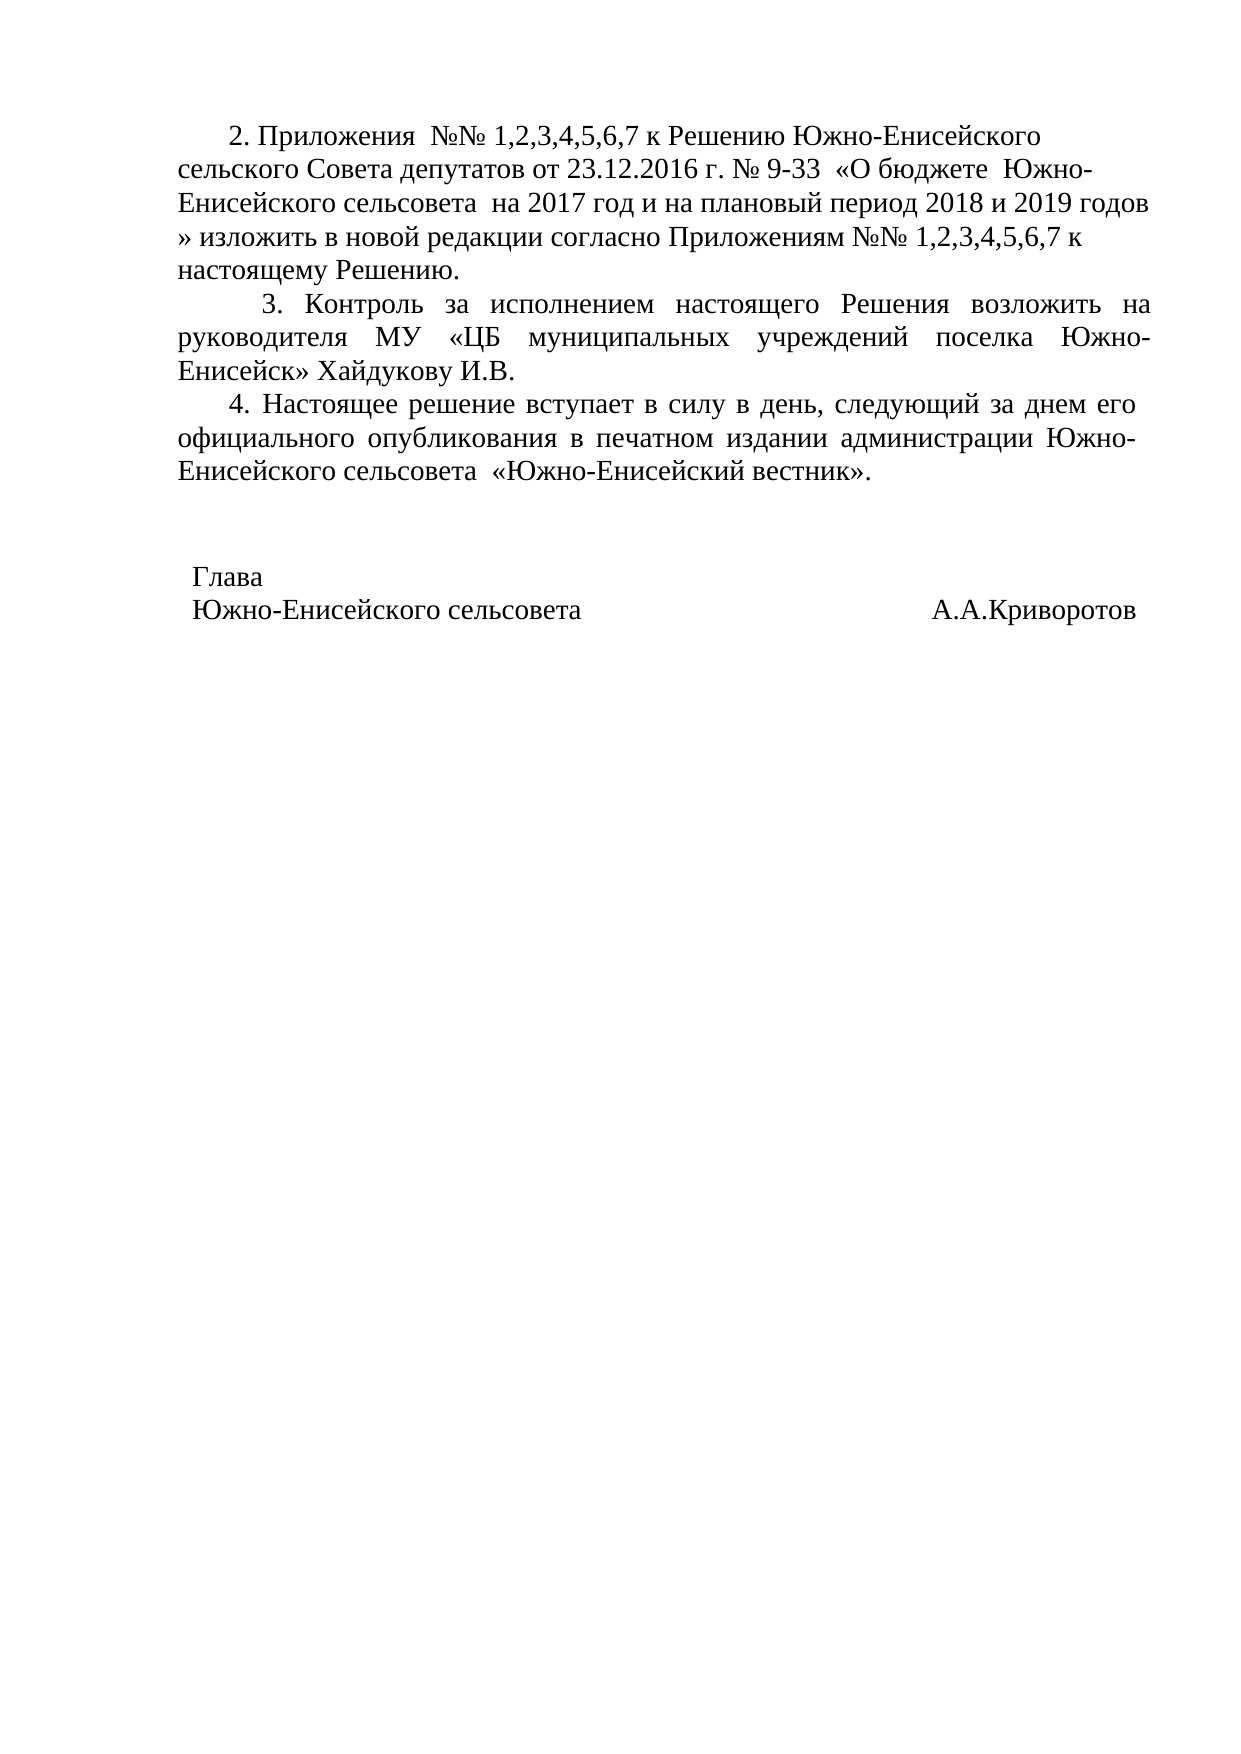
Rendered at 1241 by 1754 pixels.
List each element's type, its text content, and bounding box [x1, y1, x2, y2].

text 2. Приложения №№ 1,2,3,4,5,6,7 к Решению Южно-Енисейского сельского Совета депутатов от 23.12.2016 г. № 9-33 «О бюджете Южно-Енисейского сельсовета на 2017 год и на плановый период 2018 и 2019 годов » изложить в новой редакции согласно Приложениям №№ 1,2,3,4,5,6,7 к настоящему Решению. [177, 118, 1152, 286]
text Глава [177, 559, 1137, 592]
text 4. Настоящее решение вступает в силу в день, следующий за днем его официального опубликования в печатном издании администрации Южно-Енисейского сельсовета «Южно-Енисейский вестник». [177, 386, 1137, 487]
text Южно-Енисейского сельсовета А.А.Криворотов [177, 592, 1137, 626]
text 3. Контроль за исполнением настоящего Решения возложить на руководителя МУ «ЦБ муниципальных учреждений поселка Южно-Енисейск» Хайдукову И.В. [177, 286, 1152, 386]
